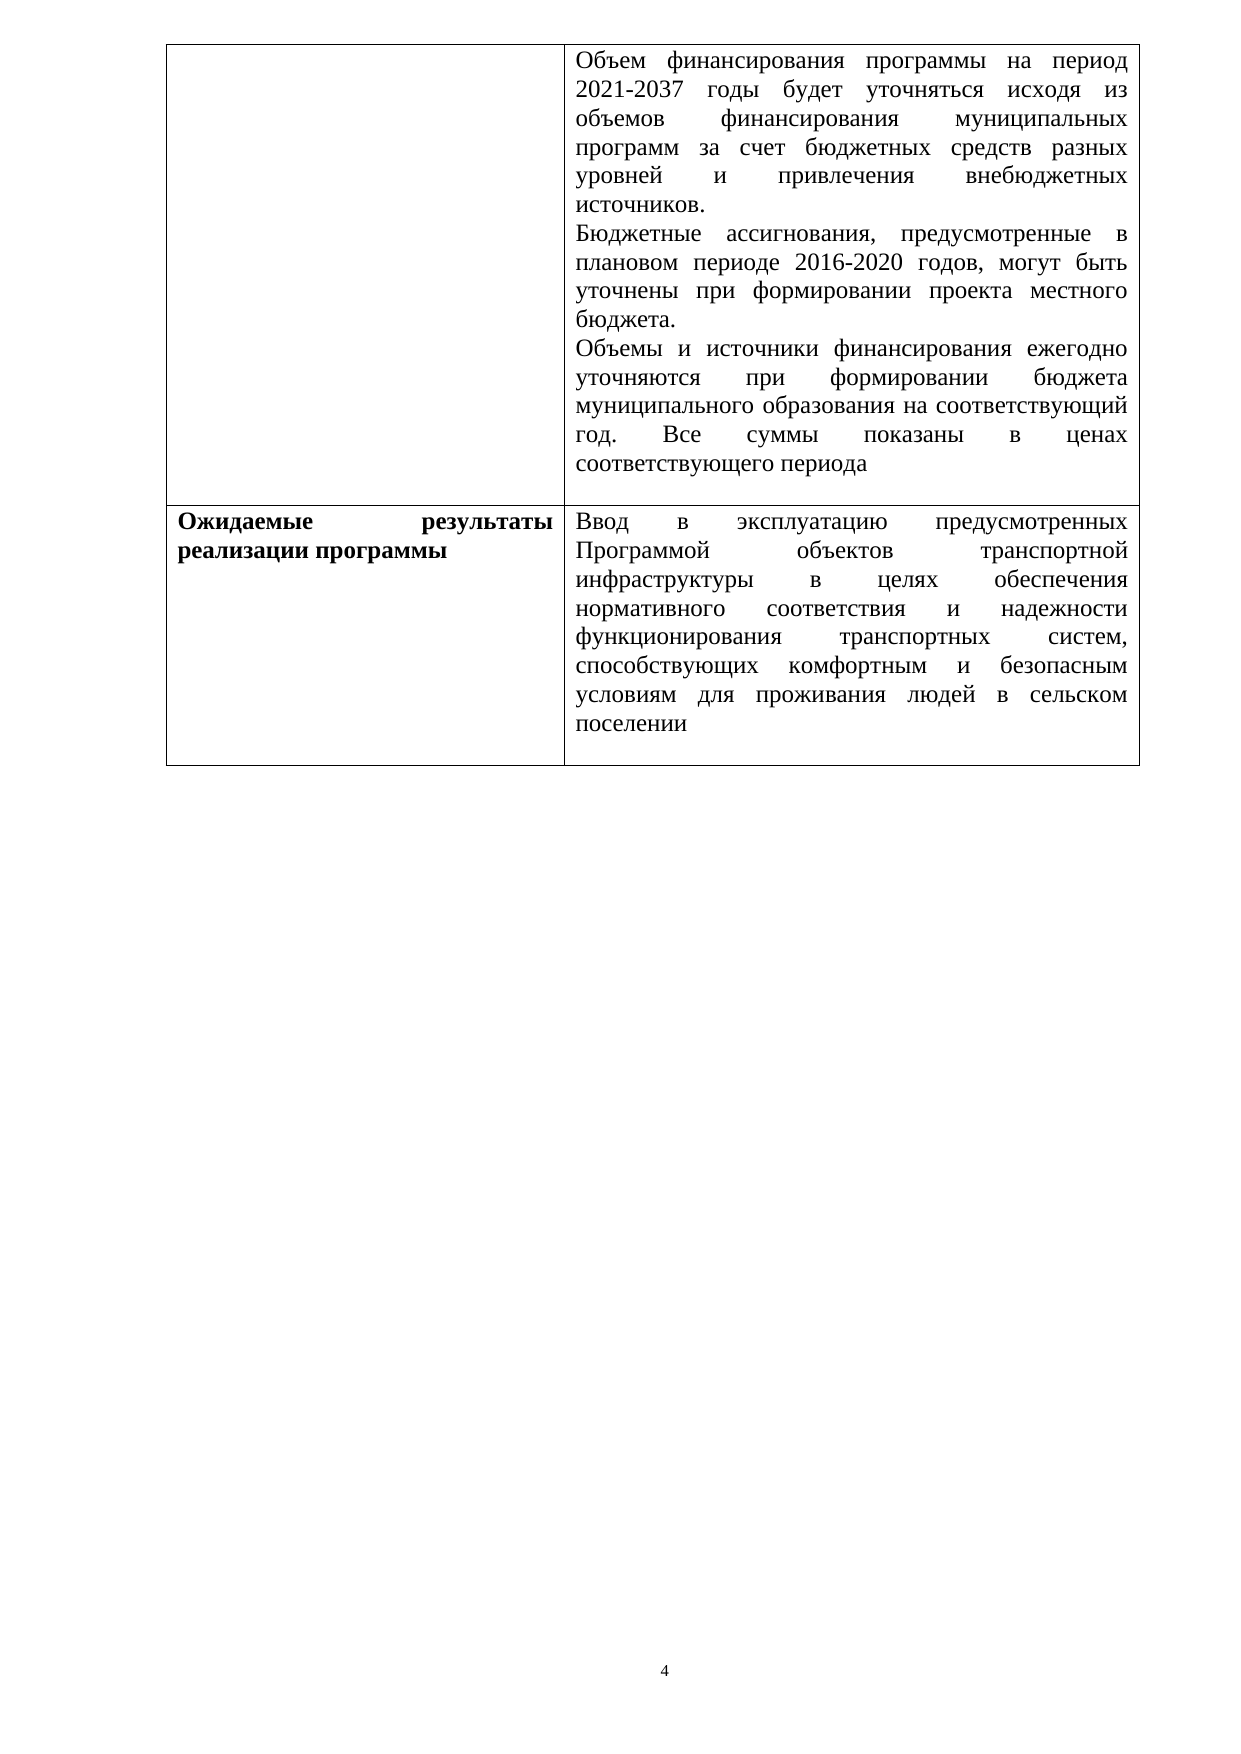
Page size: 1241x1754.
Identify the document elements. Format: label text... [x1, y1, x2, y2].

table_cell Ожидаемые результаты реализации программы [167, 506, 564, 765]
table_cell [565, 45, 1139, 505]
table_cell Ввод в эксплуатацию предусмотренных Программой объектов транспортной инфраструктуры в целях обеспечения нормативного соответствия и надежности функционирования транспортных систем, способствующих комфортным и безопасным условиям для проживания людей в сельском поселении [565, 506, 1139, 765]
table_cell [167, 45, 564, 505]
